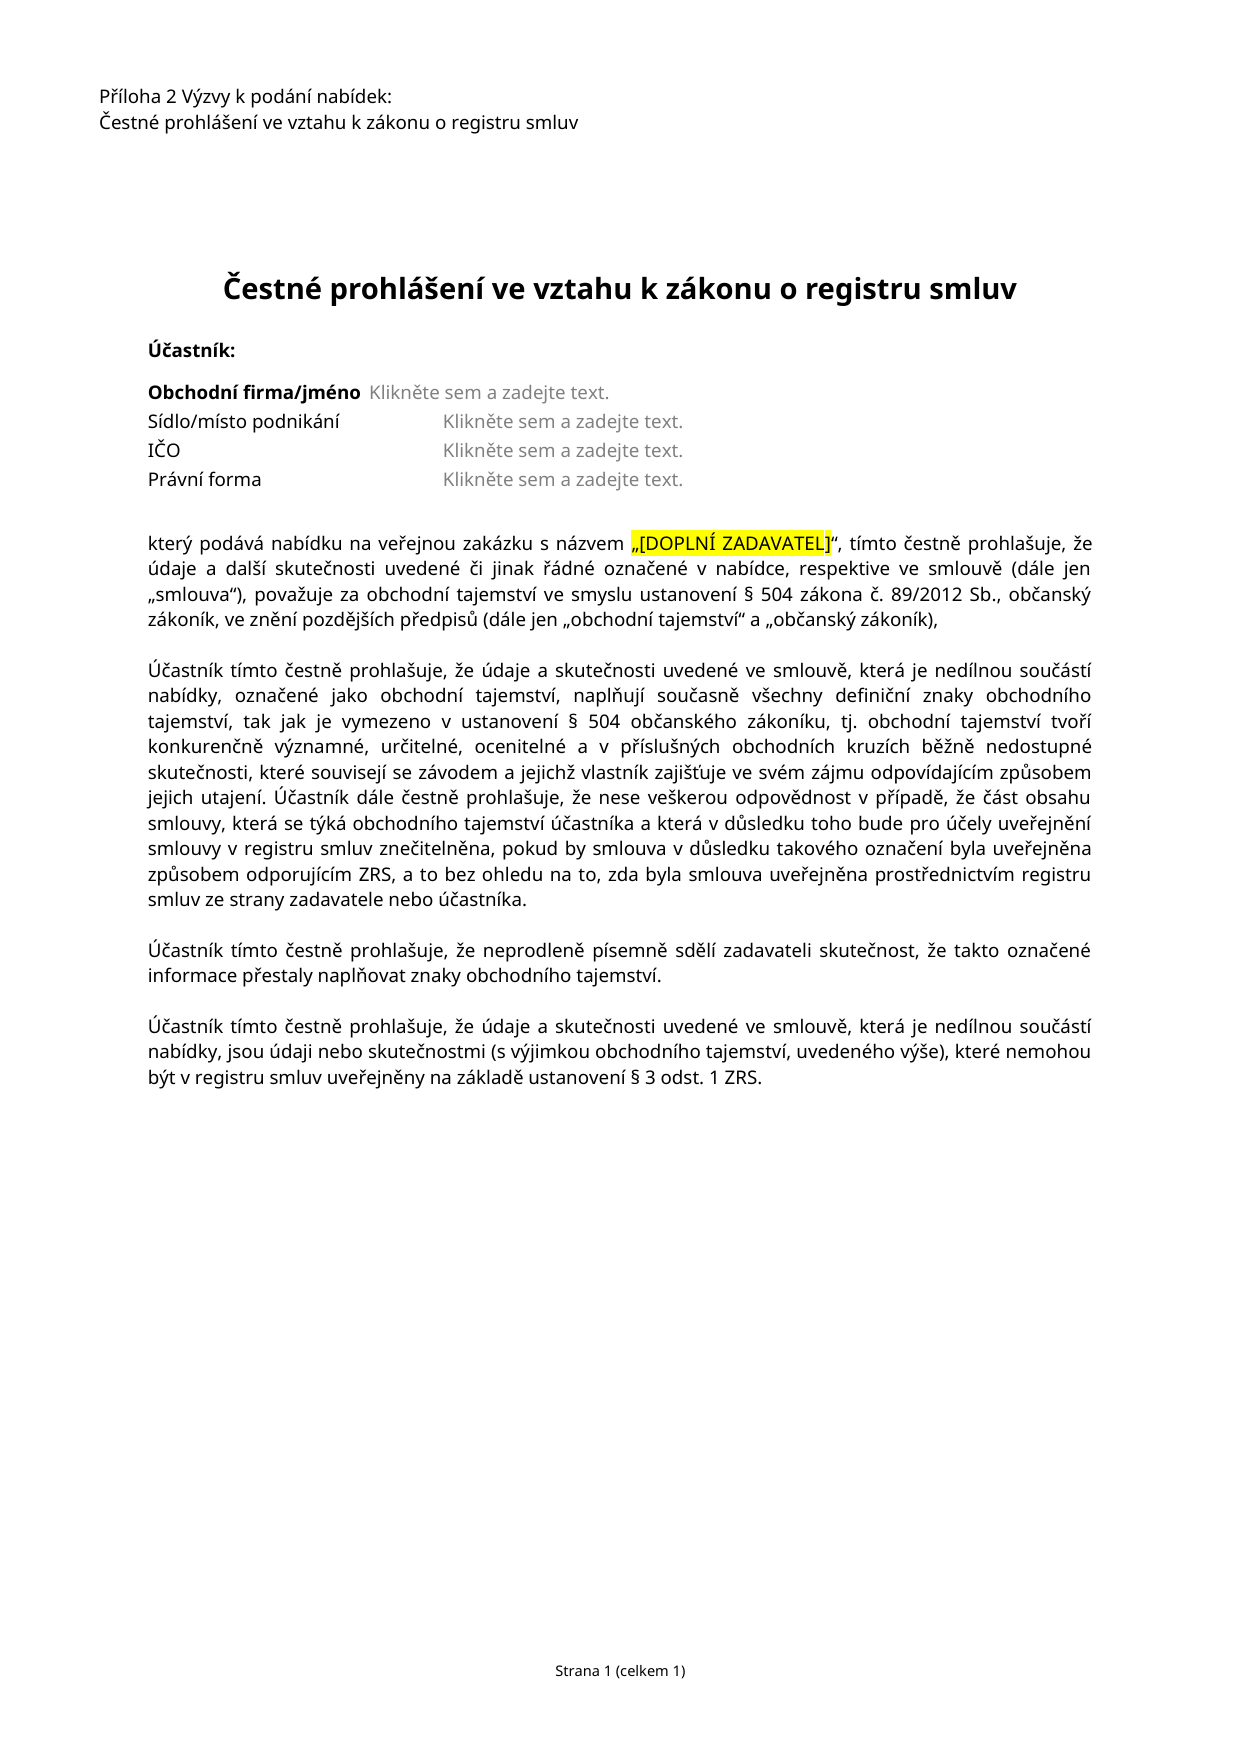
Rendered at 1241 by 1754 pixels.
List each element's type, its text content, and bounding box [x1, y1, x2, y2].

text který podává nabídku na veřejnou zakázku s názvem „[DOPLNÍ ZADAVATEL]“, tímto čestně prohlašuje, že údaje a další skutečnosti uvedené či jinak řádné označené v nabídce, respektive ve smlouvě (dále jen „smlouva“), považuje za obchodní tajemství ve smyslu ustanovení § 504 zákona č. 89/2012 Sb., občanský zákoník, ve znění pozdějších předpisů (dále jen „obchodní tajemství“ a „občanský zákoník), [148, 530, 1093, 632]
text Účastník tímto čestně prohlašuje, že neprodleně písemně sdělí zadavateli skutečnost, že takto označené informace přestaly naplňovat znaky obchodního tajemství. [148, 937, 1093, 988]
text IČO [148, 434, 1093, 463]
text Účastník tímto čestně prohlašuje, že údaje a skutečnosti uvedené ve smlouvě, která je nedílnou součástí nabídky, označené jako obchodní tajemství, naplňují současně všechny definiční znaky obchodního tajemství, tak jak je vymezeno v ustanovení § 504 občanského zákoníku, tj. obchodní tajemství tvoří konkurenčně významné, určitelné, ocenitelné a v příslušných obchodních kruzích běžně nedostupné skutečnosti, které souvisejí se závodem a jejichž vlastník zajišťuje ve svém zájmu odpovídajícím způsobem jejich utajení. Účastník dále čestně prohlašuje, že nese veškerou odpovědnost v případě, že část obsahu smlouvy, která se týká obchodního tajemství účastníka a která v důsledku toho bude pro účely uveřejnění smlouvy v registru smluv znečitelněna, pokud by smlouva v důsledku takového označení byla uveřejněna způsobem odporujícím ZRS, a to bez ohledu na to, zda byla smlouva uveřejněna prostřednictvím registru smluv ze strany zadavatele nebo účastníka. [148, 657, 1093, 912]
text Právní forma [148, 463, 1093, 492]
text Sídlo/místo podnikání [148, 405, 1093, 434]
title Čestné prohlášení ve vztahu k zákonu o registru smluv [148, 268, 1093, 308]
text Účastník tímto čestně prohlašuje, že údaje a skutečnosti uvedené ve smlouvě, která je nedílnou součástí nabídky, jsou údaji nebo skutečnostmi (s výjimkou obchodního tajemství, uvedeného výše), které nemohou být v registru smluv uveřejněny na základě ustanovení § 3 odst. 1 ZRS. [148, 1013, 1093, 1090]
text Účastník: [148, 333, 1093, 364]
text Obchodní firma/jméno [148, 376, 1093, 405]
